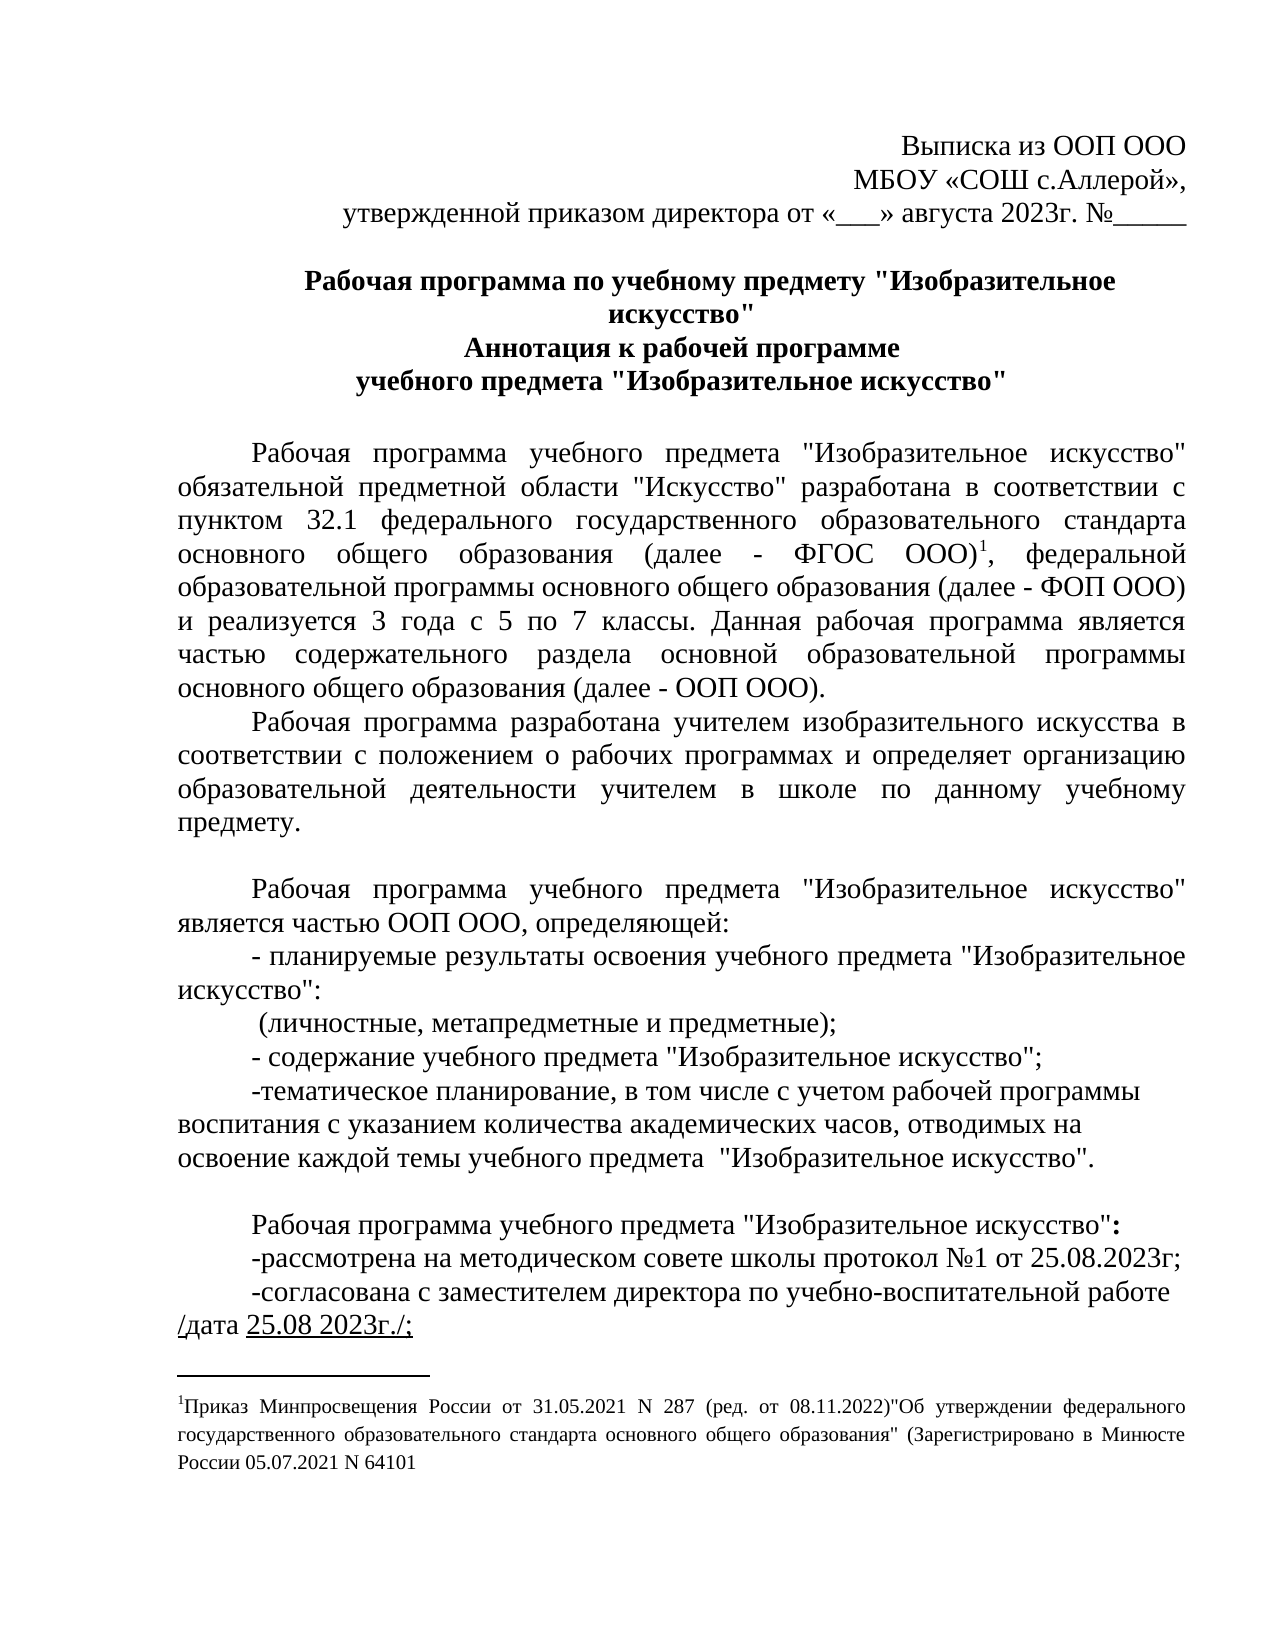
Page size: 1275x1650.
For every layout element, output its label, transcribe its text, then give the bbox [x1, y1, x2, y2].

text МБОУ «СОШ с.Аллерой», [177, 162, 1186, 196]
text Аннотация к рабочей программе [177, 330, 1186, 363]
text Рабочая программа разработана учителем изобразительного искусства в соответствии с положением о рабочих программах и определяет организацию образовательной деятельности учителем в школе по данному учебному предмету. [177, 704, 1186, 838]
text - содержание учебного предмета "Изобразительное искусство"; [177, 1039, 1186, 1073]
text утвержденной приказом директора от «___» августа 2023г. №_____ [177, 196, 1186, 229]
text - планируемые результаты освоения учебного предмета "Изобразительное искусство": [177, 938, 1186, 1006]
text Рабочая программа по учебному предмету "Изобразительное искусство" [177, 263, 1186, 330]
text учебного предмета "Изобразительное искусство" [177, 363, 1186, 397]
text -рассмотрена на методическом совете школы протокол №1 от 25.08.2023г; [177, 1240, 1186, 1274]
text -согласована с заместителем директора по учебно-воспитательной работе /дата 25.08 2023г./; [177, 1274, 1186, 1341]
text (личностные, метапредметные и предметные); [177, 1006, 1186, 1039]
text Рабочая программа учебного предмета "Изобразительное искусство" является частью ООП ООО, определяющей: [177, 871, 1186, 938]
text Рабочая программа учебного предмета "Изобразительное искусство" обязательной предметной области "Искусство" разработана в соответствии с пунктом 32.1 федерального государственного образовательного стандарта основного общего образования (далее - ФГОС ООО), федеральной образовательной программы основного общего образования (далее - ФОП ООО) и реализуется 3 года с 5 по 7 классы. Данная рабочая программа является частью содержательного раздела основной образовательной программы основного общего образования (далее - ООП ООО). [177, 435, 1186, 704]
text -тематическое планирование, в том числе с учетом рабочей программы воспитания с указанием количества академических часов, отводимых на освоение каждой темы учебного предмета "Изобразительное искусство". [177, 1073, 1186, 1173]
text Рабочая программа учебного предмета "Изобразительное искусство": [177, 1207, 1186, 1240]
text Выписка из ООП ООО [177, 128, 1186, 162]
